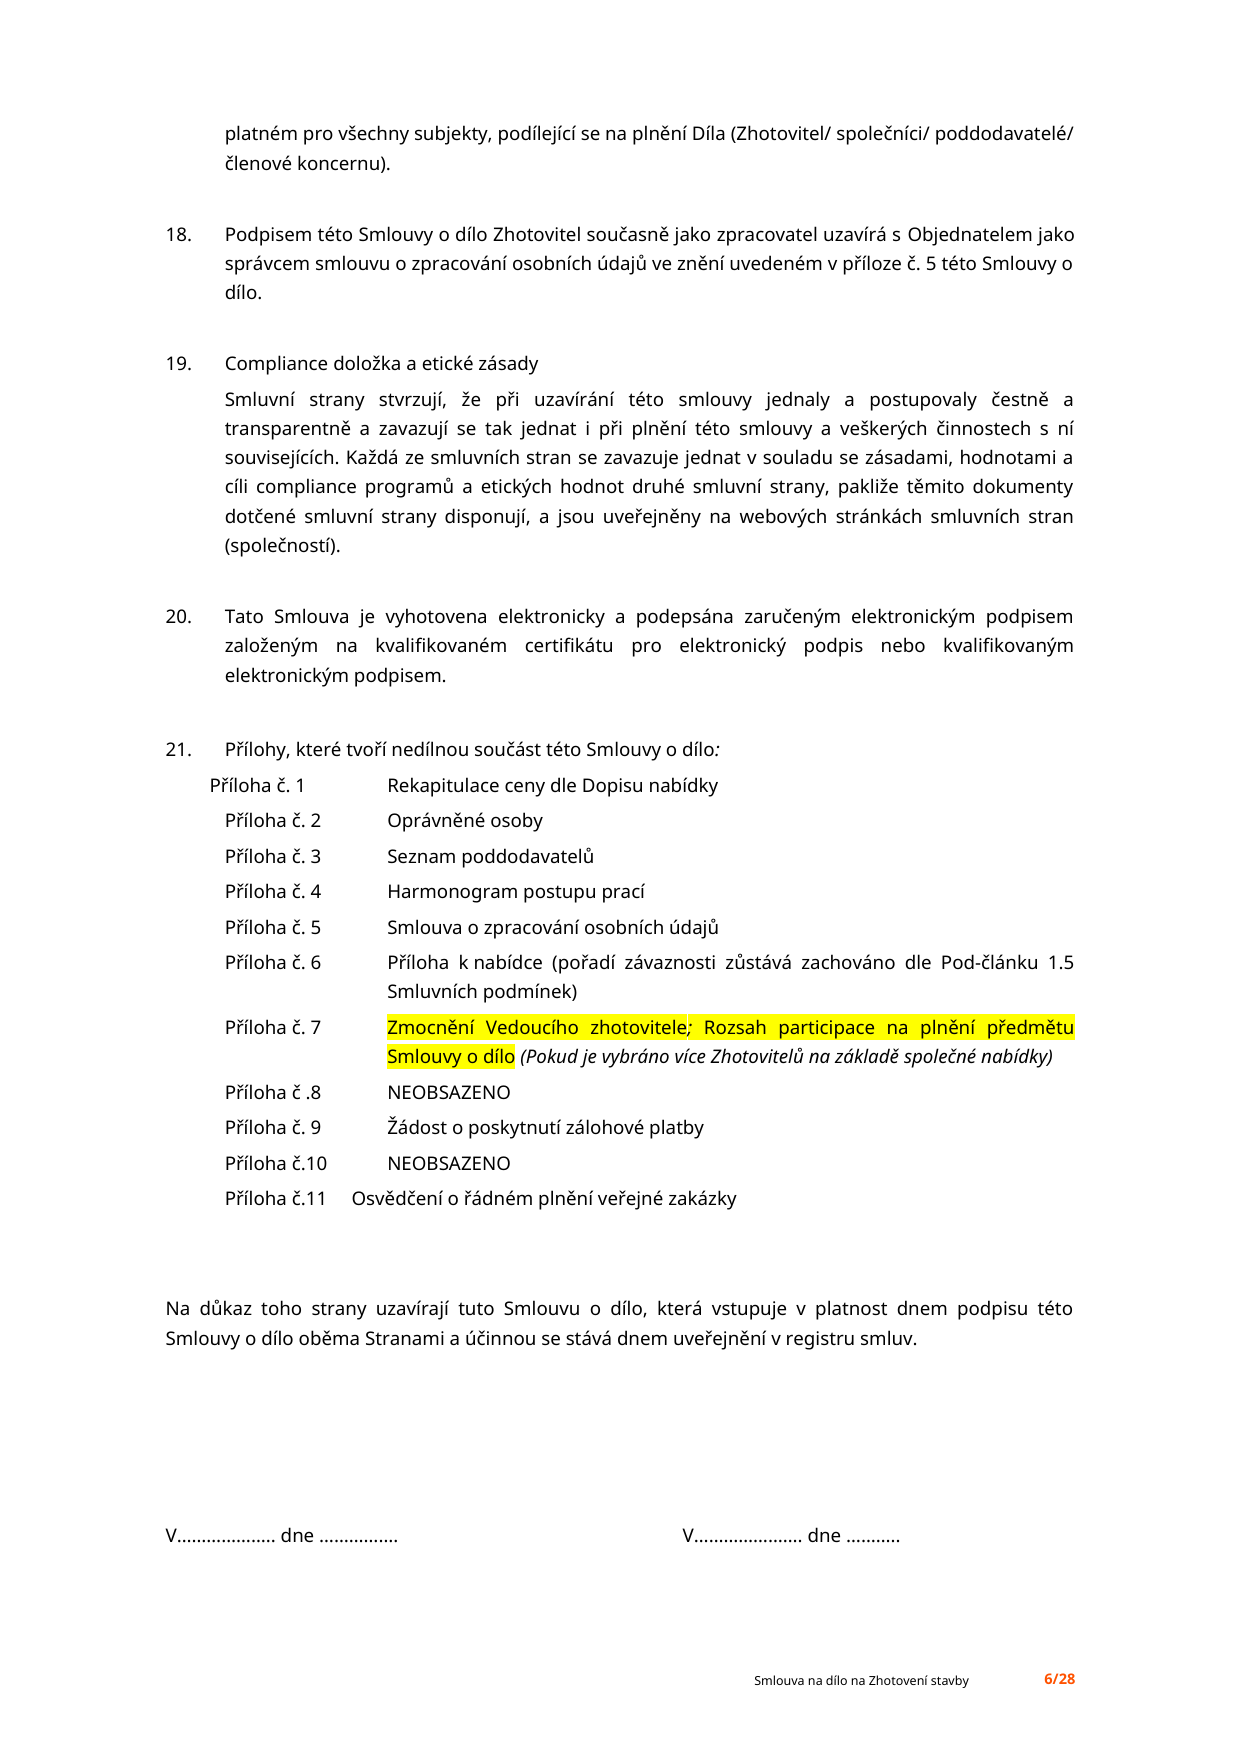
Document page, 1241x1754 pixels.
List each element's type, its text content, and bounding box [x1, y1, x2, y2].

list Příloha č. 1 Rekapitulace ceny dle Dopisu nabídky [165, 772, 1075, 797]
list Příloha č. 2 Oprávněné osoby [224, 807, 1075, 833]
list Příloha č. 9 Žádost o poskytnutí zálohové platby [224, 1114, 1075, 1140]
list Podpisem této Smlouvy o dílo Zhotovitel současně jako zpracovatel uzavírá s Objednatelem jako správcem smlouvu o zpracování osobních údajů ve znění uvedeném v příloze č. 5 této Smlouvy o dílo. [165, 221, 1075, 305]
text V……………….. dne ……………. V…………………. dne ……….. [165, 1522, 1075, 1548]
list Na důkaz toho strany uzavírají tuto Smlouvu o dílo, která vstupuje v platnost dnem podpisu této Smlouvy o dílo oběma Stranami a účinnou se stává dnem uveřejnění v registru smluv. [165, 1296, 1075, 1350]
list Příloha č. 3 Seznam poddodavatelů [224, 843, 1075, 868]
list Příloha č. 6 Příloha k nabídce (pořadí závaznosti zůstává zachováno dle Pod-článku 1.5 Smluvních podmínek) [224, 949, 1075, 1004]
list Příloha č. 7 Zmocnění Vedoucího zhotovitele; Rozsah participace na plnění předmětu Smlouvy o dílo (Pokud je vybráno více Zhotovitelů na základě společné nabídky) [224, 1014, 1075, 1069]
list Smluvní strany stvrzují, že při uzavírání této smlouvy jednaly a postupovaly čestně a transparentně a zavazují se tak jednat i při plnění této smlouvy a veškerých činnostech s ní souvisejících. Každá ze smluvních stran se zavazuje jednat v souladu se zásadami, hodnotami a cíli compliance programů a etických hodnot druhé smluvní strany, pakliže těmito dokumenty dotčené smluvní strany disponují, a jsou uveřejněny na webových stránkách smluvních stran (společností). [224, 386, 1075, 558]
list Příloha č .8 NEOBSAZENO [224, 1079, 1075, 1104]
list Příloha č.11 Osvědčení o řádném plnění veřejné zakázky [224, 1186, 1075, 1211]
list Compliance doložka a etické zásady [165, 351, 1075, 376]
list Přílohy, které tvoří nedílnou součást této Smlouvy o dílo: [165, 736, 1075, 762]
list Příloha č. 5 Smlouva o zpracování osobních údajů [224, 914, 1075, 939]
list Tato Smlouva je vyhotovena elektronicky a podepsána zaručeným elektronickým podpisem založeným na kvalifikovaném certifikátu pro elektronický podpis nebo kvalifikovaným elektronickým podpisem. [165, 603, 1075, 687]
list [224, 121, 1075, 175]
list Příloha č.10 NEOBSAZENO [224, 1150, 1075, 1176]
list Příloha č. 4 Harmonogram postupu prací [224, 878, 1075, 904]
